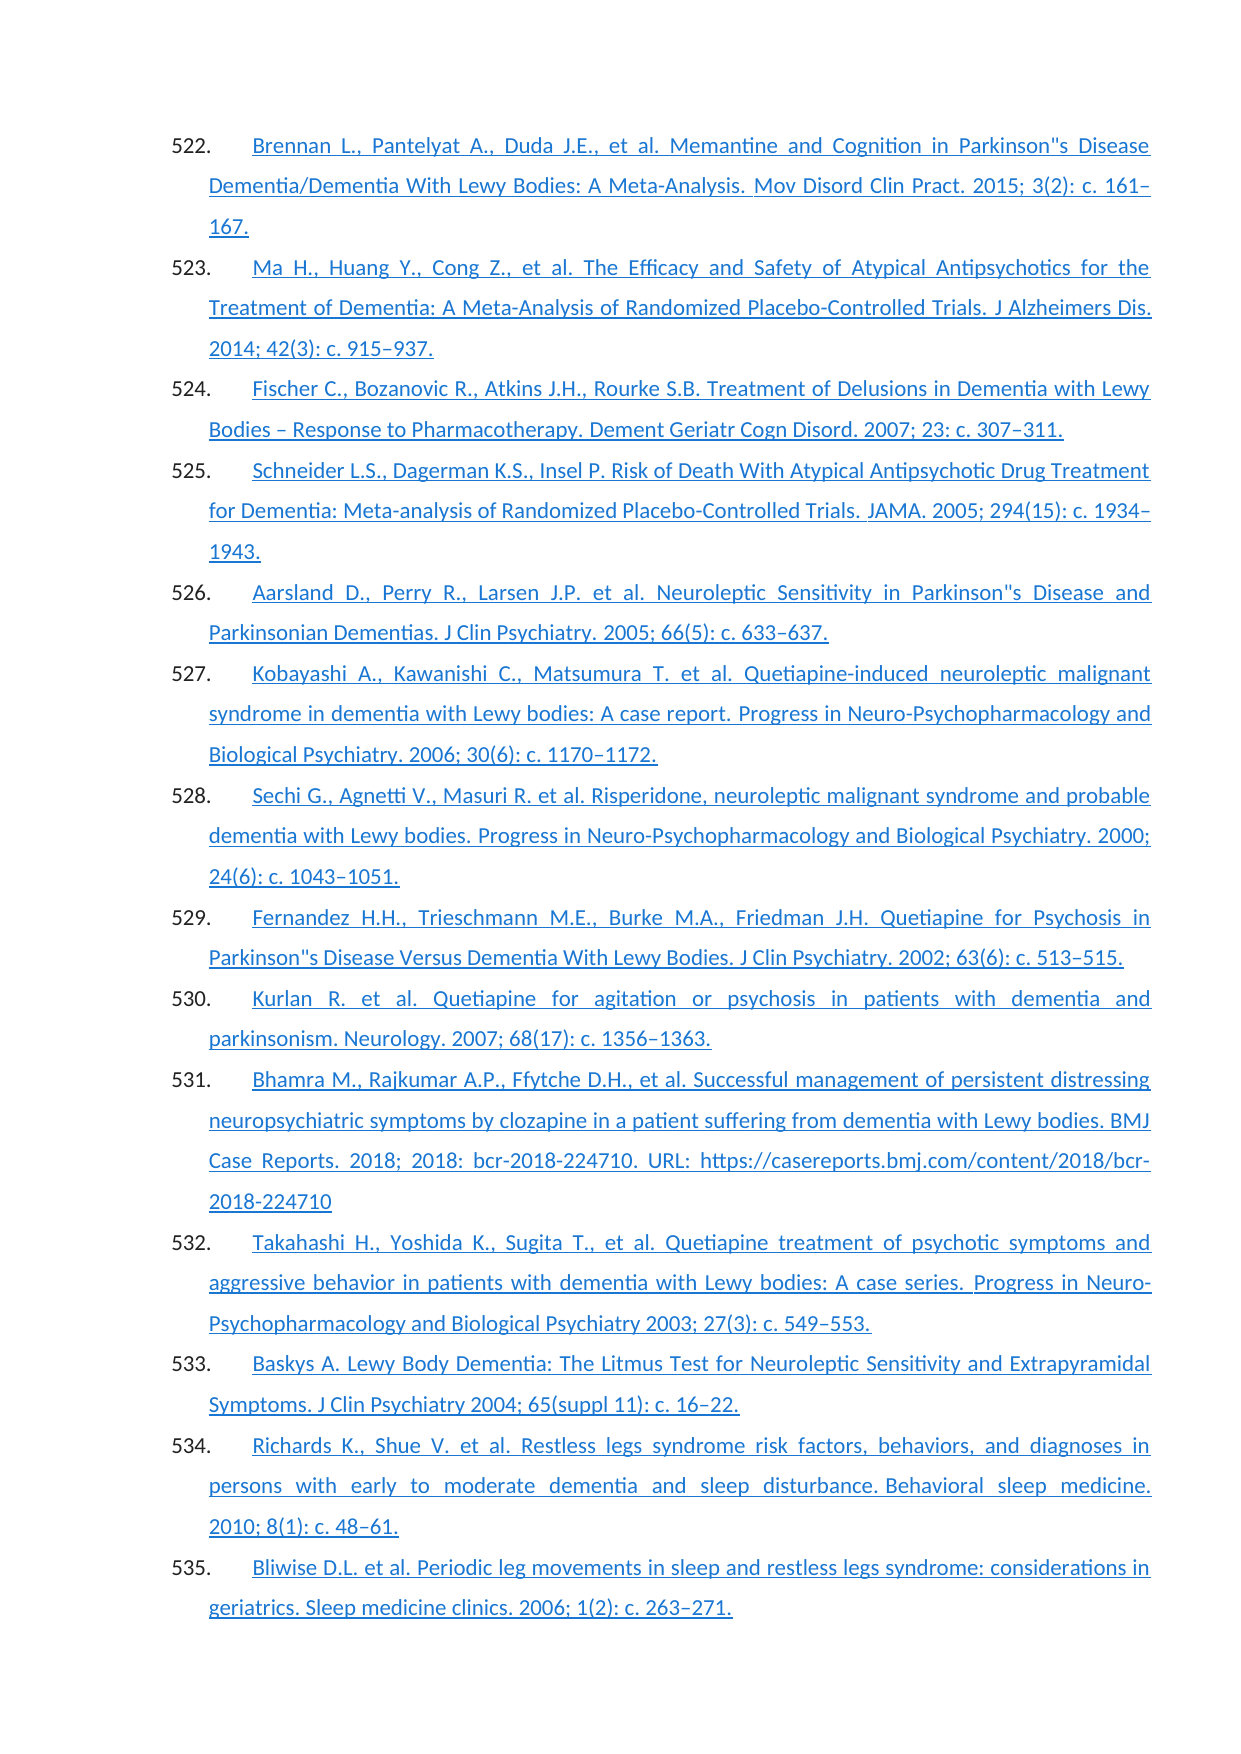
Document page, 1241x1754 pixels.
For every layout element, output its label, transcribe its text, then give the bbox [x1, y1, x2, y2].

list Richards K., Shue V. et al. Restless legs syndrome risk factors, behaviors, and diagnoses in persons with early to moderate dementia and sleep disturbance. Behavioral sleep medicine. 2010; 8(1): c. 48–61. [171, 1418, 1152, 1540]
list Sechi G., Agnetti V., Masuri R. et al. Risperidone, neuroleptic malignant syndrome and probable dementia with Lewy bodies. Progress in Neuro-Psychopharmacology and Biological Psychiatry. 2000; 24(6): c. 1043–1051. [171, 768, 1152, 890]
list Aarsland D., Perry R., Larsen J.P. et al. Neuroleptic Sensitivity in Parkinson"s Disease and Parkinsonian Dementias. J Clin Psychiatry. 2005; 66(5): c. 633–637. [171, 565, 1152, 646]
list Baskys A. Lewy Body Dementia: The Litmus Test for Neuroleptic Sensitivity and Extrapyramidal Symptoms. J Clin Psychiatry 2004; 65(suppl 11): c. 16–22. [171, 1337, 1152, 1418]
list Schneider L.S., Dagerman K.S., Insel P. Risk of Death With Atypical Antipsychotic Drug Treatment for Dementia: Meta-analysis of Randomized Placebo-Controlled Trials. JAMA. 2005; 294(15): c. 1934–1943. [171, 443, 1152, 565]
list Bliwise D.L. et al. Periodic leg movements in sleep and restless legs syndrome: considerations in geriatrics. Sleep medicine clinics. 2006; 1(2): c. 263–271. [171, 1540, 1152, 1621]
list Kurlan R. et al. Quetiapine for agitation or psychosis in patients with dementia and parkinsonism. Neurology. 2007; 68(17): c. 1356–1363. [171, 971, 1152, 1052]
list Fischer C., Bozanovic R., Atkins J.H., Rourke S.B. Treatment of Delusions in Dementia with Lewy Bodies – Response to Pharmacotherapy. Dement Geriatr Cogn Disord. 2007; 23: c. 307–311. [171, 362, 1152, 443]
list Kobayashi A., Kawanishi C., Matsumura T. et al. Quetiapine-induced neuroleptic malignant syndrome in dementia with Lewy bodies: A case report. Progress in Neuro-Psychopharmacology and Biological Psychiatry. 2006; 30(6): c. 1170–1172. [171, 646, 1152, 768]
list Takahashi H., Yoshida K., Sugita T., et al. Quetiapine treatment of psychotic symptoms and aggressive behavior in patients with dementia with Lewy bodies: A case series. Progress in Neuro-Psychopharmacology and Biological Psychiatry 2003; 27(3): c. 549–553. [171, 1215, 1152, 1337]
list Brennan L., Pantelyat A., Duda J.E., et al. Memantine and Cognition in Parkinson"s Disease Dementia/Dementia With Lewy Bodies: A Meta-Analysis. Mov Disord Clin Pract. 2015; 3(2): c. 161–167. [171, 118, 1152, 240]
list Bhamra M., Rajkumar A.P., Ffytche D.H., et al. Successful management of persistent distressing neuropsychiatric symptoms by clozapine in a patient suffering from dementia with Lewy bodies. BMJ Case Reports. 2018; 2018: bcr-2018-224710. URL: https://casereports.bmj.com/content/2018/bcr-2018-224710 [171, 1052, 1152, 1215]
list Ma H., Huang Y., Cong Z., et al. The Efficacy and Safety of Atypical Antipsychotics for the Treatment of Dementia: A Meta-Analysis of Randomized Placebo-Controlled Trials. J Alzheimers Dis. 2014; 42(3): c. 915–937. [171, 240, 1152, 362]
list Fernandez H.H., Trieschmann M.E., Burke M.A., Friedman J.H. Quetiapine for Psychosis in Parkinson"s Disease Versus Dementia With Lewy Bodies. J Clin Psychiatry. 2002; 63(6): c. 513–515. [171, 890, 1152, 971]
